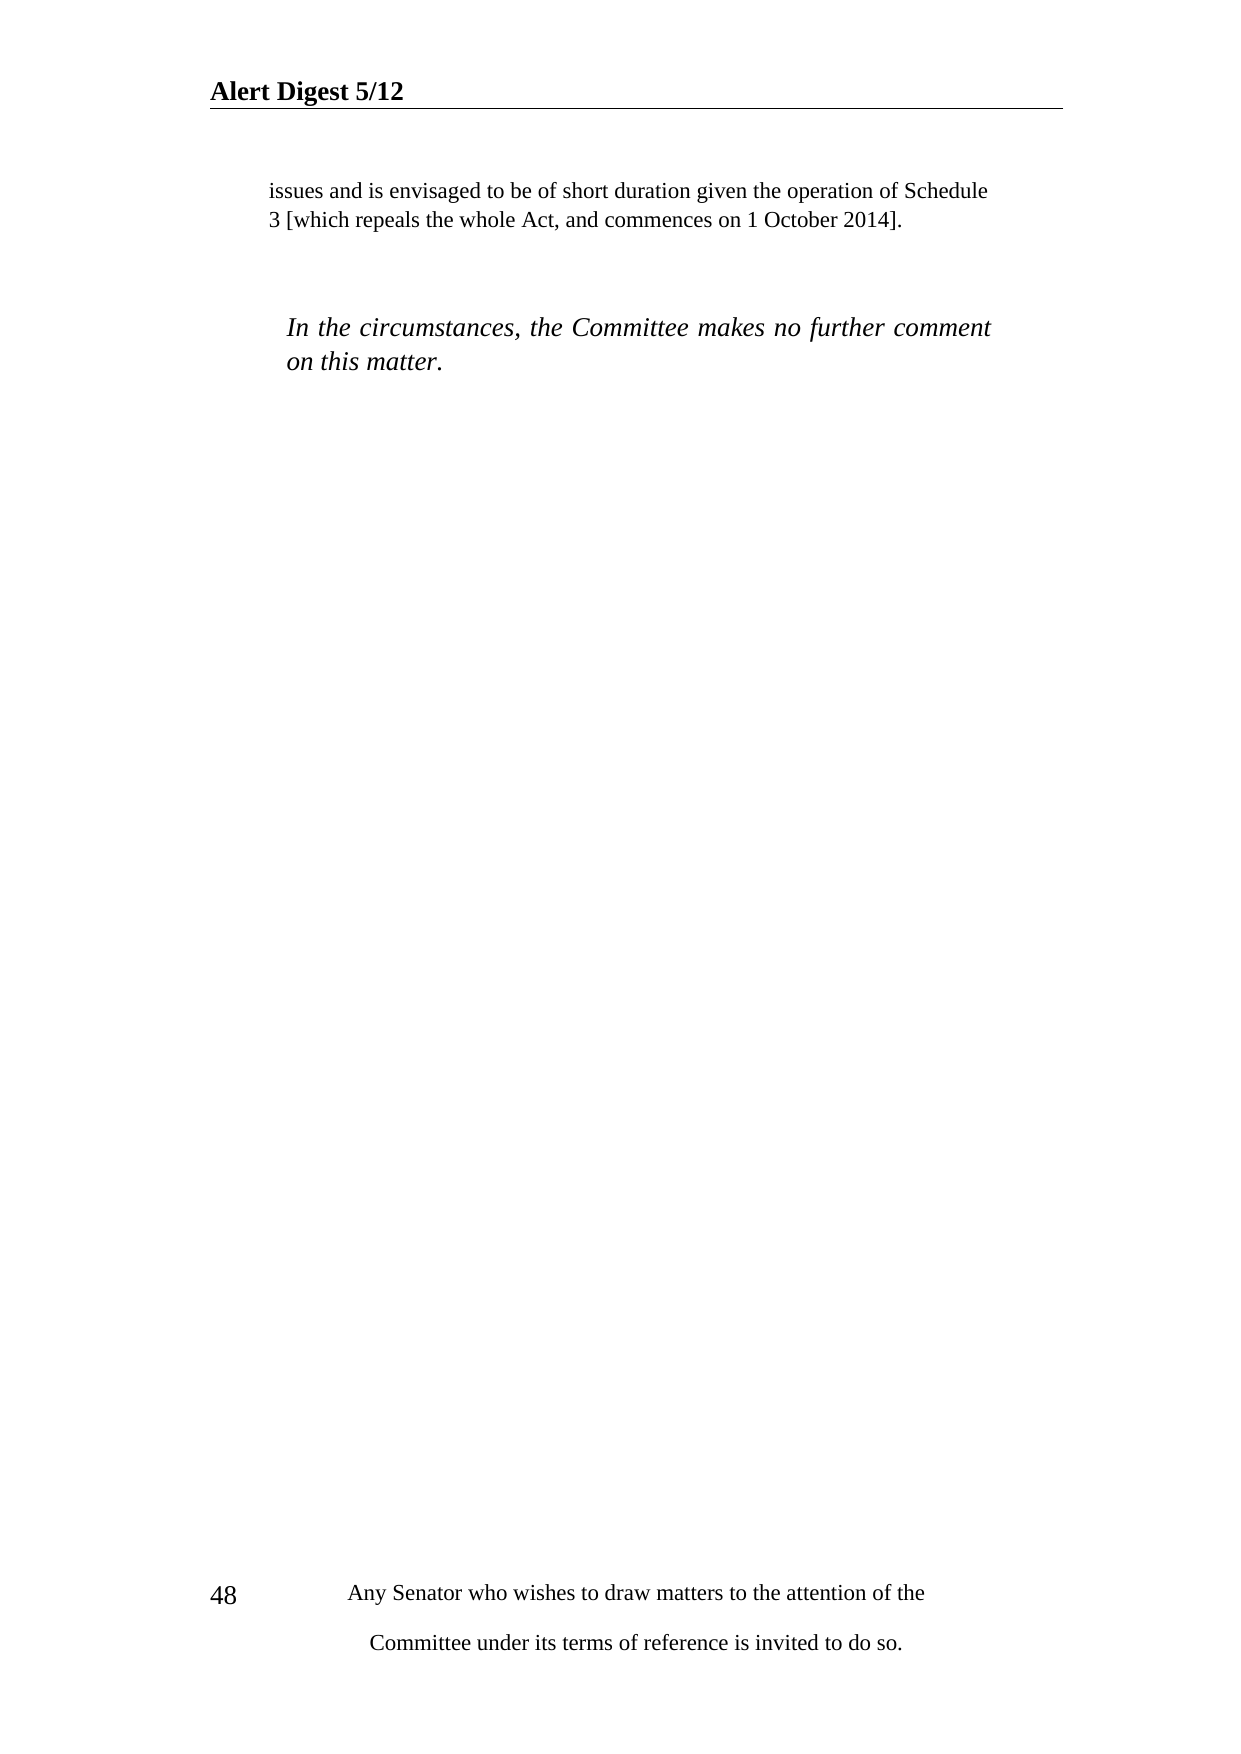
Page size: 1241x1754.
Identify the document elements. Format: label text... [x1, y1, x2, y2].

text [269, 177, 989, 232]
text In the circumstances, the Committee makes no further comment on this matter. [286, 311, 992, 376]
